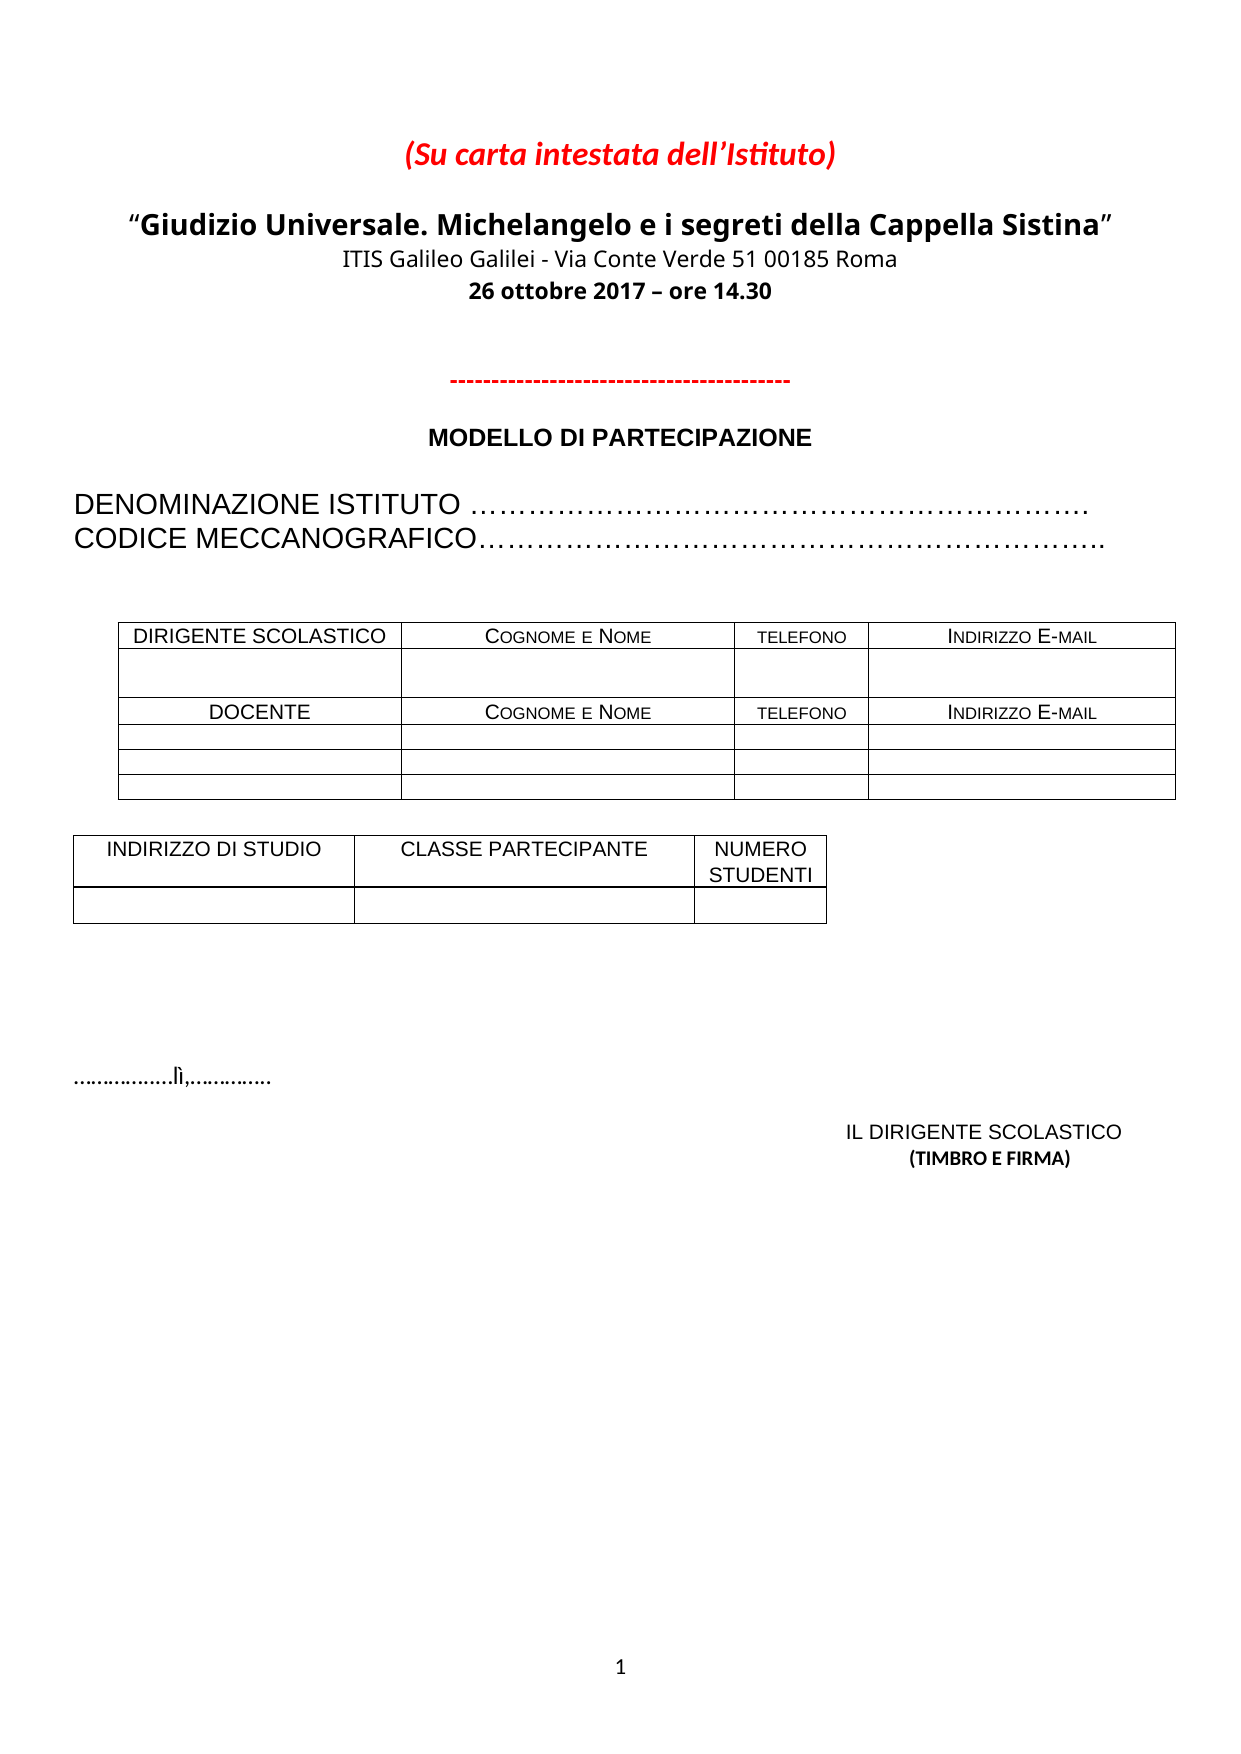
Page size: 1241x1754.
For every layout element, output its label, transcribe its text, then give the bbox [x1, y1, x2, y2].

text (TIMBRO E FIRMA) [118, 1144, 1122, 1170]
table_cell [735, 750, 868, 773]
table_header Cognome e Nome [402, 623, 734, 648]
text Il Dirigente Scolastico [118, 1119, 1122, 1144]
table_cell [119, 775, 401, 798]
table_cell [119, 725, 401, 748]
text “Giudizio Universale. Michelangelo e i segreti della Cappella Sistina” [118, 204, 1122, 243]
table_cell [119, 750, 401, 773]
table_header NUMERO STUDENTI [695, 836, 826, 886]
table_cell [74, 888, 354, 923]
table_cell DOCENTE [119, 698, 401, 723]
table_cell [869, 725, 1175, 748]
table_cell [869, 649, 1175, 697]
text CODICE MECCANOGRAFICO……………………………………………………….. [74, 520, 1122, 555]
table_cell [735, 649, 868, 697]
text DENOMINAZIONE ISTITUTO ………………………………………………………. [74, 486, 1122, 520]
table_header INDIRIZZO DI STUDIO [74, 836, 354, 886]
text ITIS Galileo Galilei - Via Conte Verde 51 00185 Roma [118, 243, 1122, 275]
table_header telefono [735, 623, 868, 648]
table_cell [402, 649, 734, 697]
table_cell [869, 775, 1175, 798]
text 26 ottobre 2017 – ore 14.30 [118, 275, 1122, 306]
table_cell Cognome e Nome [402, 698, 734, 723]
table_cell [735, 725, 868, 748]
table_cell [402, 775, 734, 798]
table_header DIRIGENTE SCOLASTICO [119, 623, 401, 648]
table_cell [735, 775, 868, 798]
table_cell [355, 888, 694, 923]
text ----------------------------------------- [118, 363, 1122, 393]
table_header Indirizzo E-mail [869, 623, 1175, 648]
table_cell [402, 725, 734, 748]
table_cell [119, 649, 401, 697]
text …………..…lì,………….. [74, 1059, 1122, 1091]
text (Su carta intestata dell’Istituto) [118, 131, 1122, 173]
table_cell telefono [735, 698, 868, 723]
text MODELLO DI PARTECIPAZIONE [118, 422, 1122, 452]
table_cell [402, 750, 734, 773]
table_cell [695, 888, 826, 923]
table_cell Indirizzo E-mail [869, 698, 1175, 723]
table_cell [869, 750, 1175, 773]
table_header CLASSE PARTECIPANTE [355, 836, 694, 886]
